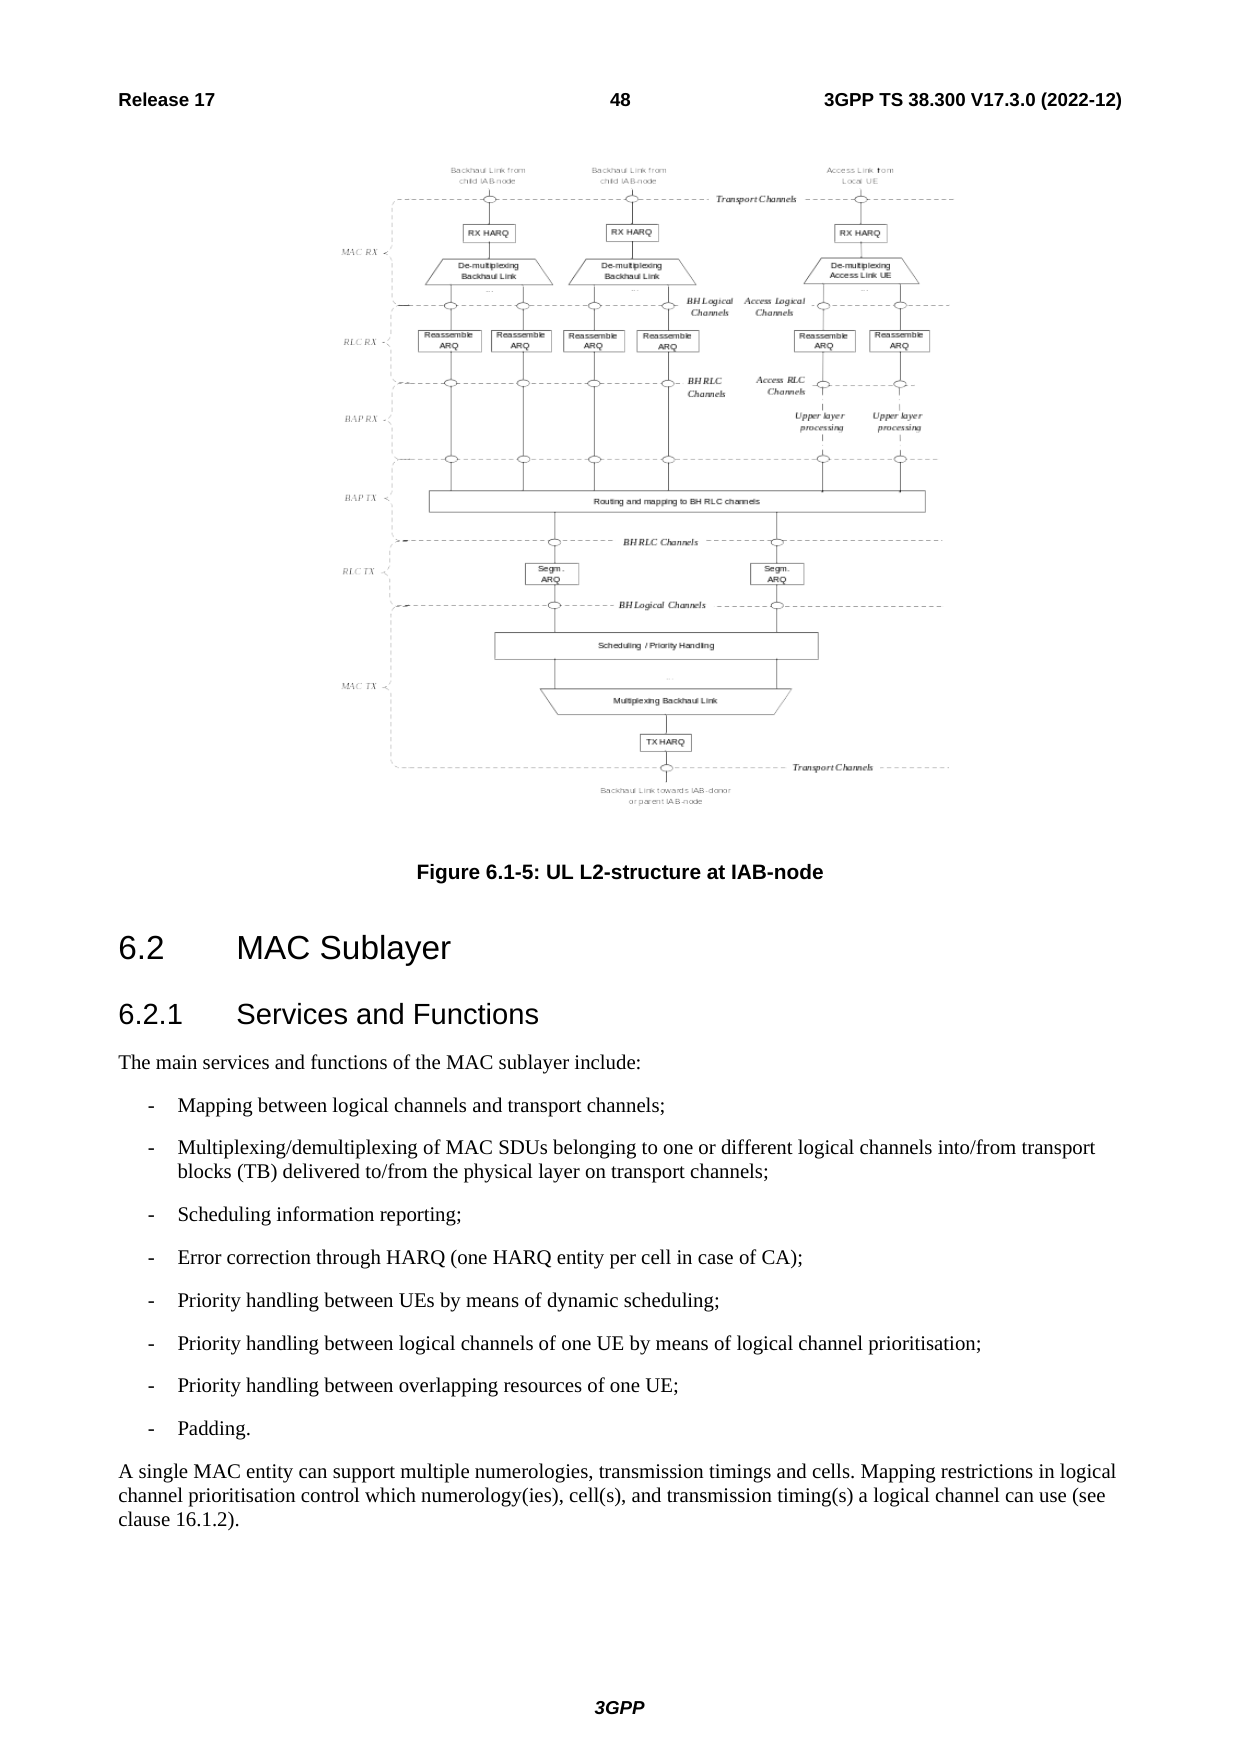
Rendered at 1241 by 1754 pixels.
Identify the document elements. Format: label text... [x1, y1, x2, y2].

text A single MAC entity can support multiple numerologies, transmission timings and cells. Mapping restrictions in logical channel prioritisation control which numerology(ies), cell(s), and transmission timing(s) a logical channel can use (see clause 16.1.2). [118, 1459, 1122, 1531]
subtitle 6.2 MAC Sublayer [118, 928, 1122, 966]
text - Multiplexing/demultiplexing of MAC SDUs belonging to one or different logical channels into/from transport blocks (TB) delivered to/from the physical layer on transport channels; [148, 1135, 1122, 1183]
text - Error correction through HARQ (one HARQ entity per cell in case of CA); [148, 1245, 1122, 1269]
text - Priority handling between logical channels of one UE by means of logical channel prioritisation; [148, 1331, 1122, 1355]
text - Priority handling between overlapping resources of one UE; [148, 1373, 1122, 1397]
text - Padding. [148, 1416, 1122, 1440]
text - Mapping between logical channels and transport channels; [148, 1092, 1122, 1117]
text - Scheduling information reporting; [148, 1202, 1122, 1226]
subtitle 6.2.1 Services and Functions [118, 997, 1122, 1031]
text The main services and functions of the MAC sublayer include: [118, 1050, 1122, 1074]
text - Priority handling between UEs by means of dynamic scheduling; [148, 1288, 1122, 1312]
text Figure 6.1-5: UL L2-structure at IAB-node [118, 860, 1122, 884]
